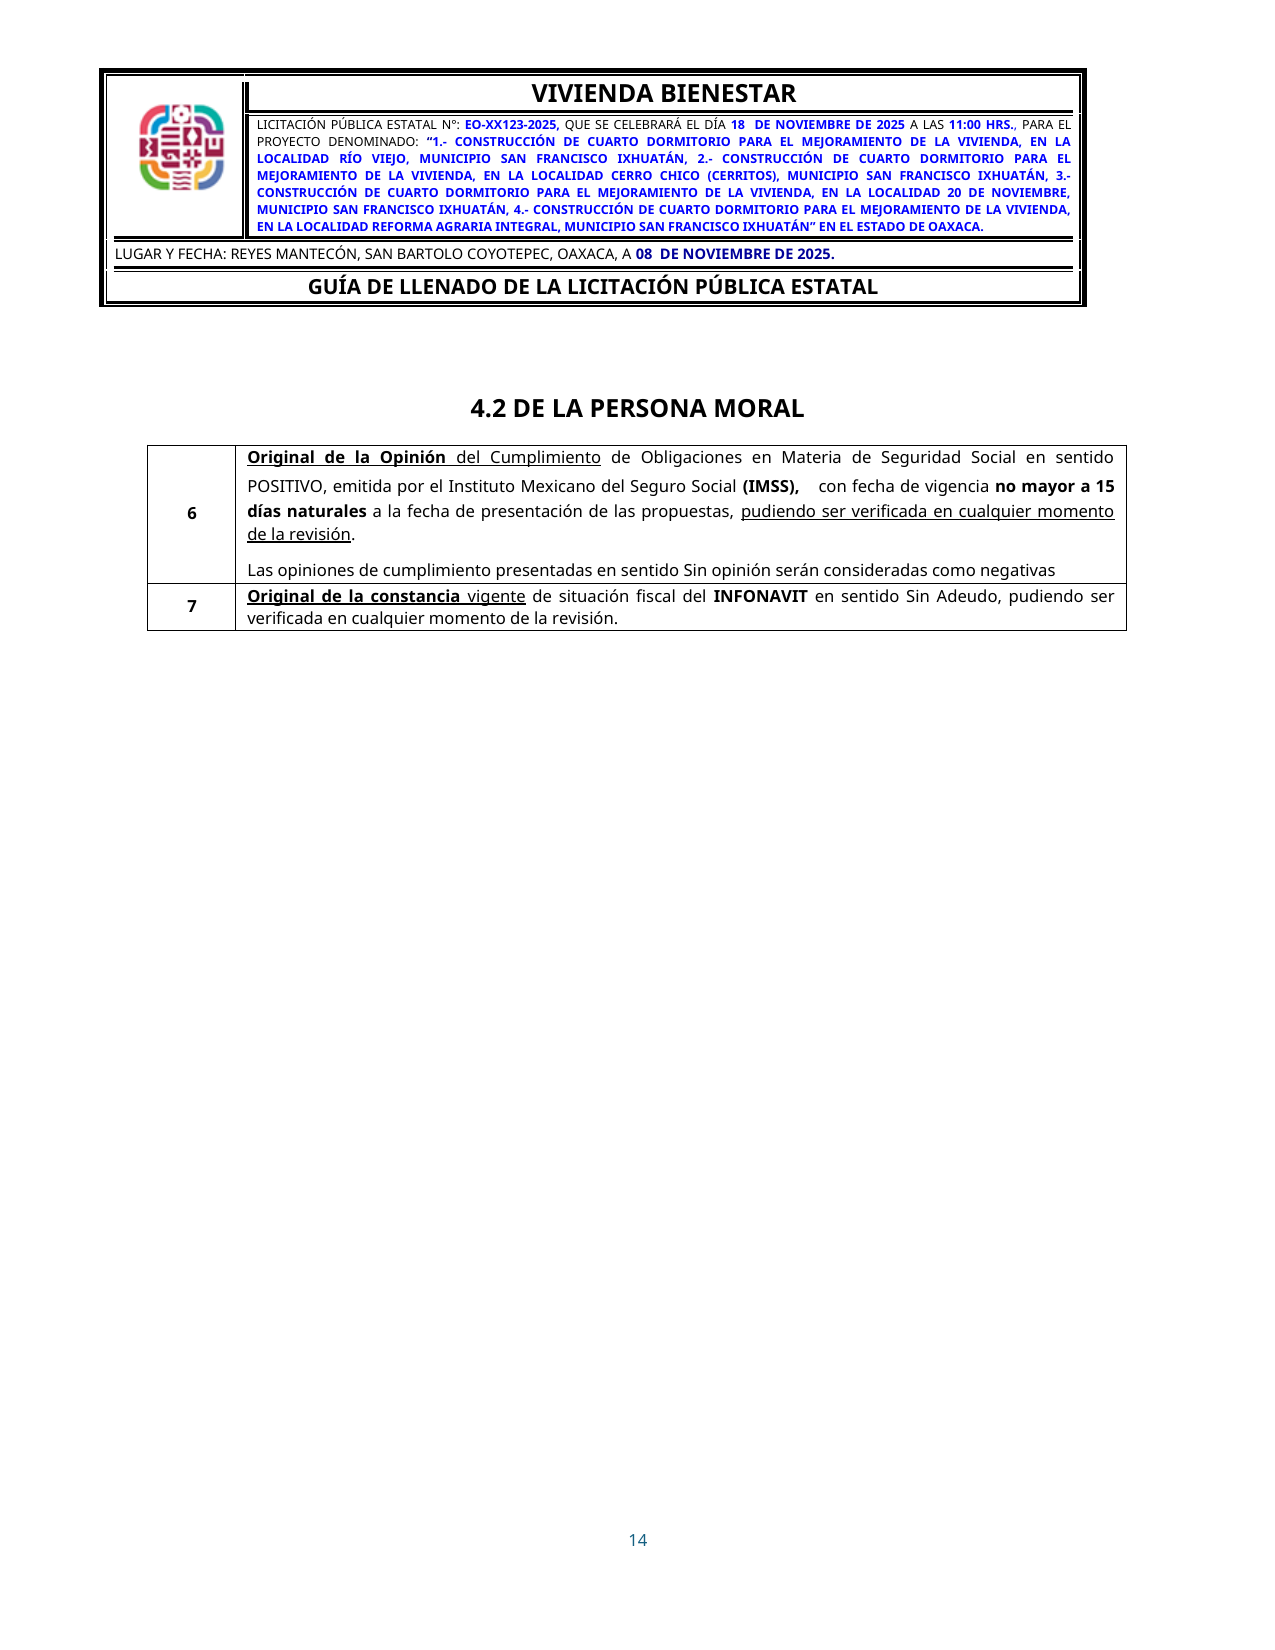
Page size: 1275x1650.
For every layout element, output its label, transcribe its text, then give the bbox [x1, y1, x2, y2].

table_header Original de la Opinión del Cumplimiento de Obligaciones en Materia de Seguridad Social en sentido POSITIVO, emitida por el Instituto Mexicano del Seguro Social (IMSS), con fecha de vigencia no mayor a 15 días naturales a la fecha de presentación de las propuestas, pudiendo ser verificada en cualquier momento de la revisión. Las opiniones de cumplimiento presentadas en sentido Sin opinión serán consideradas como negativas [236, 446, 1126, 583]
table_header 6 [148, 446, 235, 583]
table_cell 7 [148, 584, 235, 629]
table_cell Original de la constancia vigente de situación fiscal del INFONAVIT en sentido Sin Adeudo, pudiendo ser verificada en cualquier momento de la revisión. [236, 584, 1126, 629]
picture [128, 97, 235, 196]
text 4.2 DE LA PERSONA MORAL [148, 391, 1127, 425]
